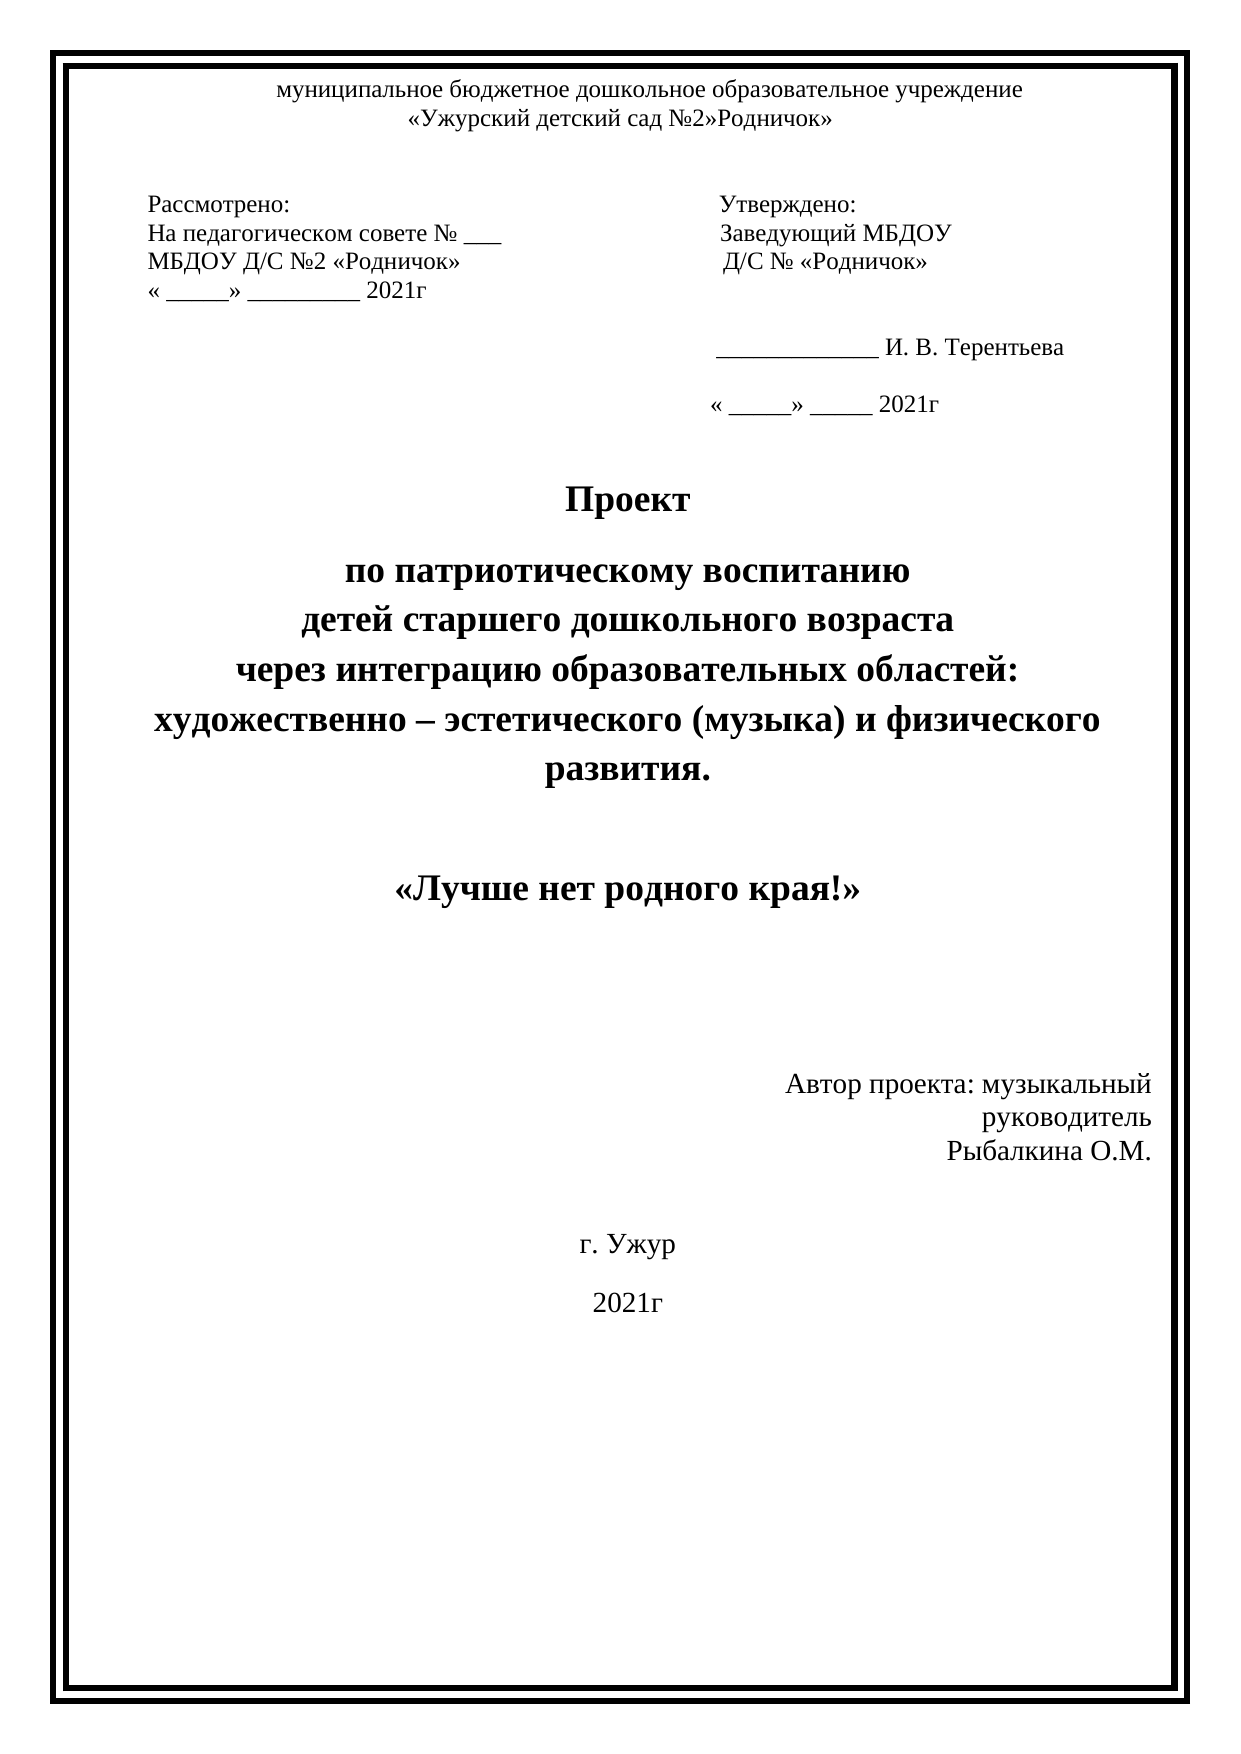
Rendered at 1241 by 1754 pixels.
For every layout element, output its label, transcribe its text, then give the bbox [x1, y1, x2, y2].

text Проект [103, 477, 1152, 520]
text «Лучше нет родного края!» [103, 866, 1152, 909]
text художественно – эстетического (музыка) и физического развития. [103, 696, 1152, 789]
text через интеграцию образовательных областей: [103, 646, 1152, 689]
text « _____» _____ 2021г [103, 389, 1152, 417]
text МБДОУ Д/С №2 «Родничок» Д/С № «Родничок» [103, 246, 1152, 275]
text Автор проекта: музыкальный [620, 1066, 1152, 1099]
text _____________ И. В. Терентьева [103, 332, 1152, 361]
text «Ужурский детский сад №2»Родничок» [89, 103, 1152, 131]
text по патриотическому воспитанию [103, 547, 1152, 590]
text детей старшего дошкольного возраста [103, 597, 1152, 640]
text Рыбалкина О.М. [251, 1133, 1152, 1166]
text г. Ужур [103, 1226, 1152, 1259]
text « _____» _________ 2021г [103, 275, 1152, 304]
text Рассмотрено: Утверждено: [103, 189, 1152, 218]
text руководитель [620, 1099, 1152, 1133]
text муниципальное бюджетное дошкольное образовательное учреждение [103, 74, 1152, 103]
text На педагогическом совете № ___ Заведующий МБДОУ [103, 218, 1152, 246]
text 2021г [103, 1285, 1152, 1319]
